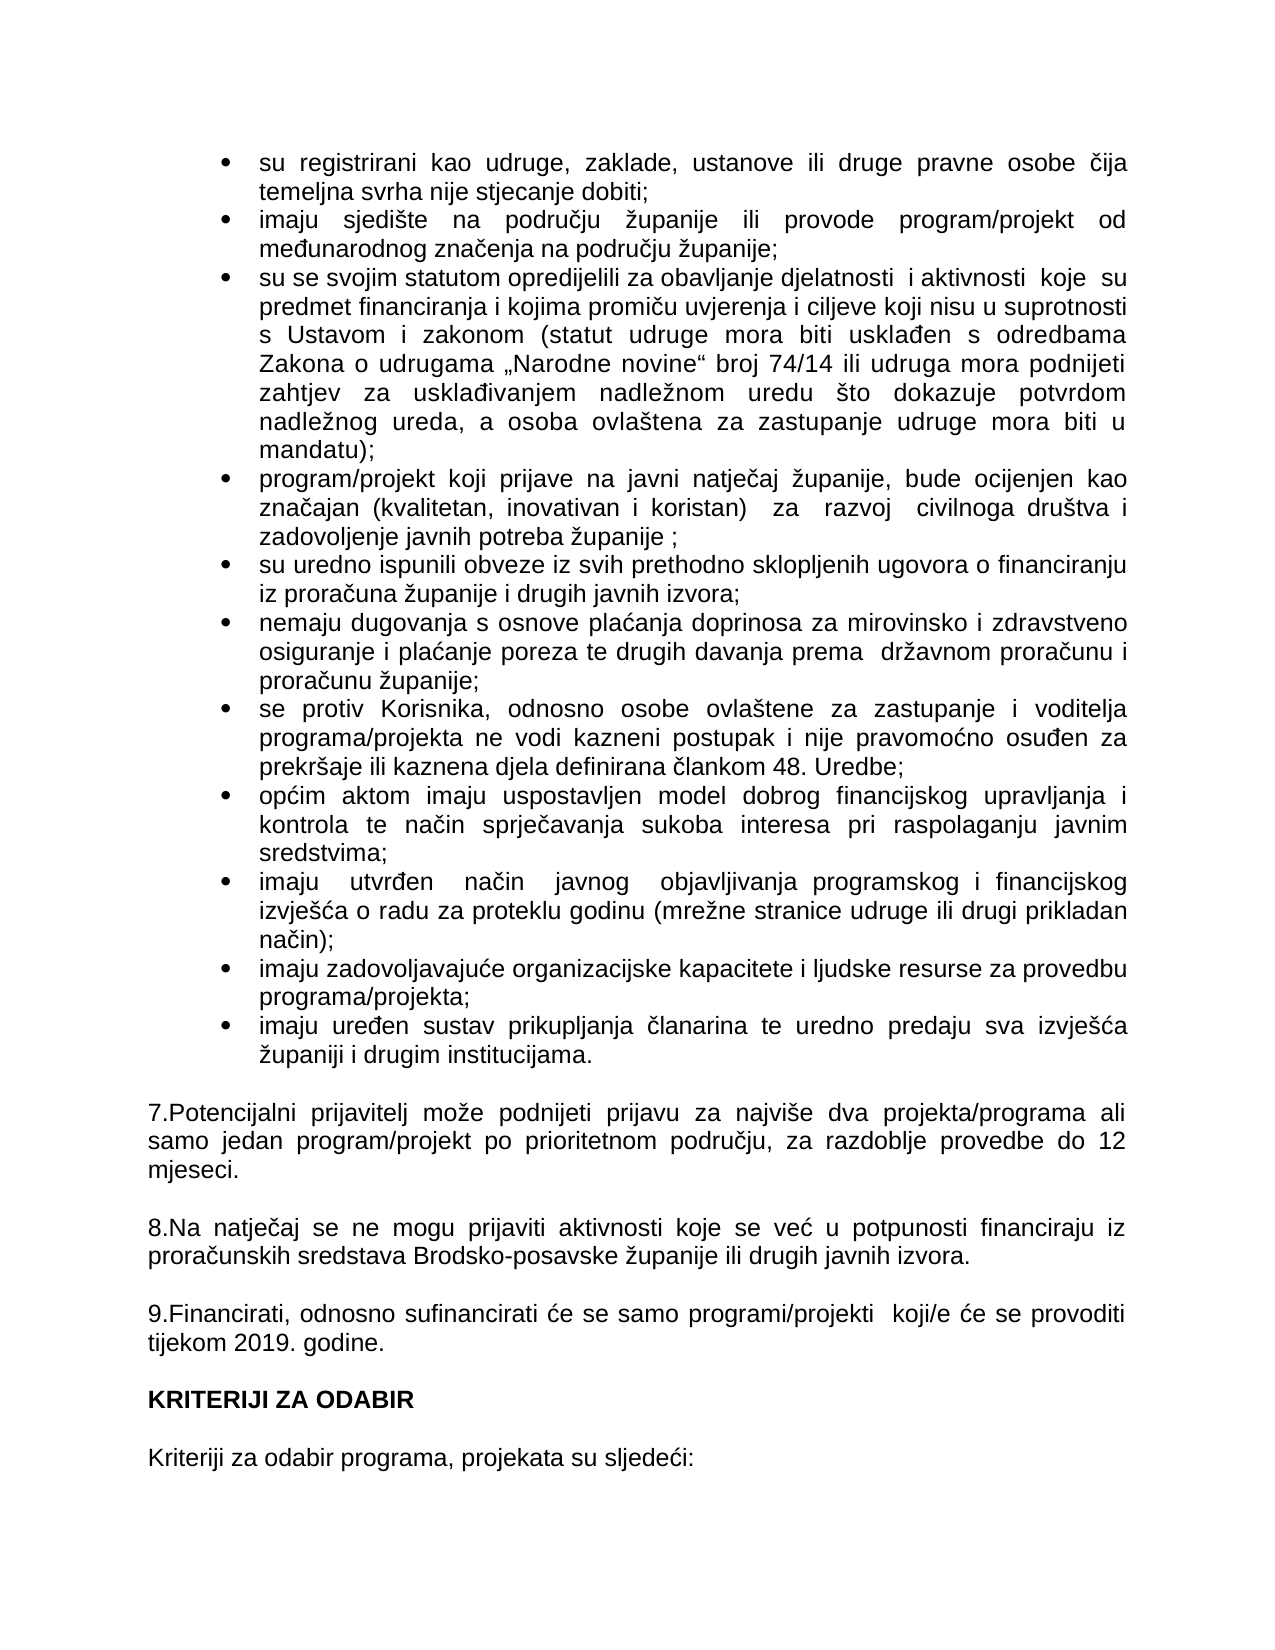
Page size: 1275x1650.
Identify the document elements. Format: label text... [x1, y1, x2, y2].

text 8.Na natječaj se ne mogu prijaviti aktivnosti koje se već u potpunosti financiraju iz proračunskih sredstava Brodsko-posavske županije ili drugih javnih izvora. [148, 1212, 1127, 1270]
list su registrirani kao udruge, zaklade, ustanove ili druge pravne osobe čija temeljna svrha nije stjecanje dobiti; [221, 148, 1127, 205]
list program/projekt koji prijave na javni natječaj županije, bude ocijenjen kao značajan (kvalitetan, inovativan i koristan) za razvoj civilnoga društva i zadovoljenje javnih potreba županije ; [221, 464, 1127, 551]
text 7.Potencijalni prijavitelj može podnijeti prijavu za najviše dva projekta/programa ali samo jedan program/projekt po prioritetnom području, za razdoblje provedbe do 12 mjeseci. [148, 1097, 1127, 1184]
list općim aktom imaju uspostavljen model dobrog financijskog upravljanja i kontrola te način sprječavanja sukoba interesa pri raspolaganju javnim sredstvima; [221, 781, 1127, 867]
list imaju sjedište na području županije ili provode program/projekt od međunarodnog značenja na području županije; [221, 205, 1127, 263]
text KRITERIJI ZA ODABIR [148, 1385, 1127, 1414]
list imaju utvrđen način javnog objavljivanja programskog i financijskog izvješća o radu za proteklu godinu (mrežne stranice udruge ili drugi prikladan način); [221, 867, 1127, 953]
list su uredno ispunili obveze iz svih prethodno sklopljenih ugovora o financiranju iz proračuna županije i drugih javnih izvora; [221, 551, 1127, 608]
list imaju zadovoljavajuće organizacijske kapacitete i ljudske resurse za provedbu programa/projekta; [221, 953, 1127, 1011]
list se protiv Korisnika, odnosno osobe ovlaštene za zastupanje i voditelja programa/projekta ne vodi kazneni postupak i nije pravomoćno osuđen za prekršaje ili kaznena djela definirana člankom 48. Uredbe; [221, 694, 1127, 781]
text 9.Financirati, odnosno sufinancirati će se samo programi/projekti koji/e će se provoditi tijekom 2019. godine. [148, 1299, 1127, 1356]
list su se svojim statutom opredijelili za obavljanje djelatnosti i aktivnosti koje su predmet financiranja i kojima promiču uvjerenja i ciljeve koji nisu u suprotnosti s Ustavom i zakonom (statut udruge mora biti usklađen s odredbama Zakona o udrugama „Narodne novine“ broj 74/14 ili udruga mora podnijeti zahtjev za usklađivanjem nadležnom uredu što dokazuje potvrdom nadležnog ureda, a osoba ovlaštena za zastupanje udruge mora biti u mandatu); [221, 263, 1127, 464]
list nemaju dugovanja s osnove plaćanja doprinosa za mirovinsko i zdravstveno osiguranje i plaćanje poreza te drugih davanja prema državnom proračunu i proračunu županije; [221, 608, 1127, 694]
text Kriteriji za odabir programa, projekata su sljedeći: [148, 1442, 1127, 1471]
list imaju uređen sustav prikupljanja članarina te uredno predaju sva izvješća županiji i drugim institucijama. [221, 1011, 1127, 1069]
